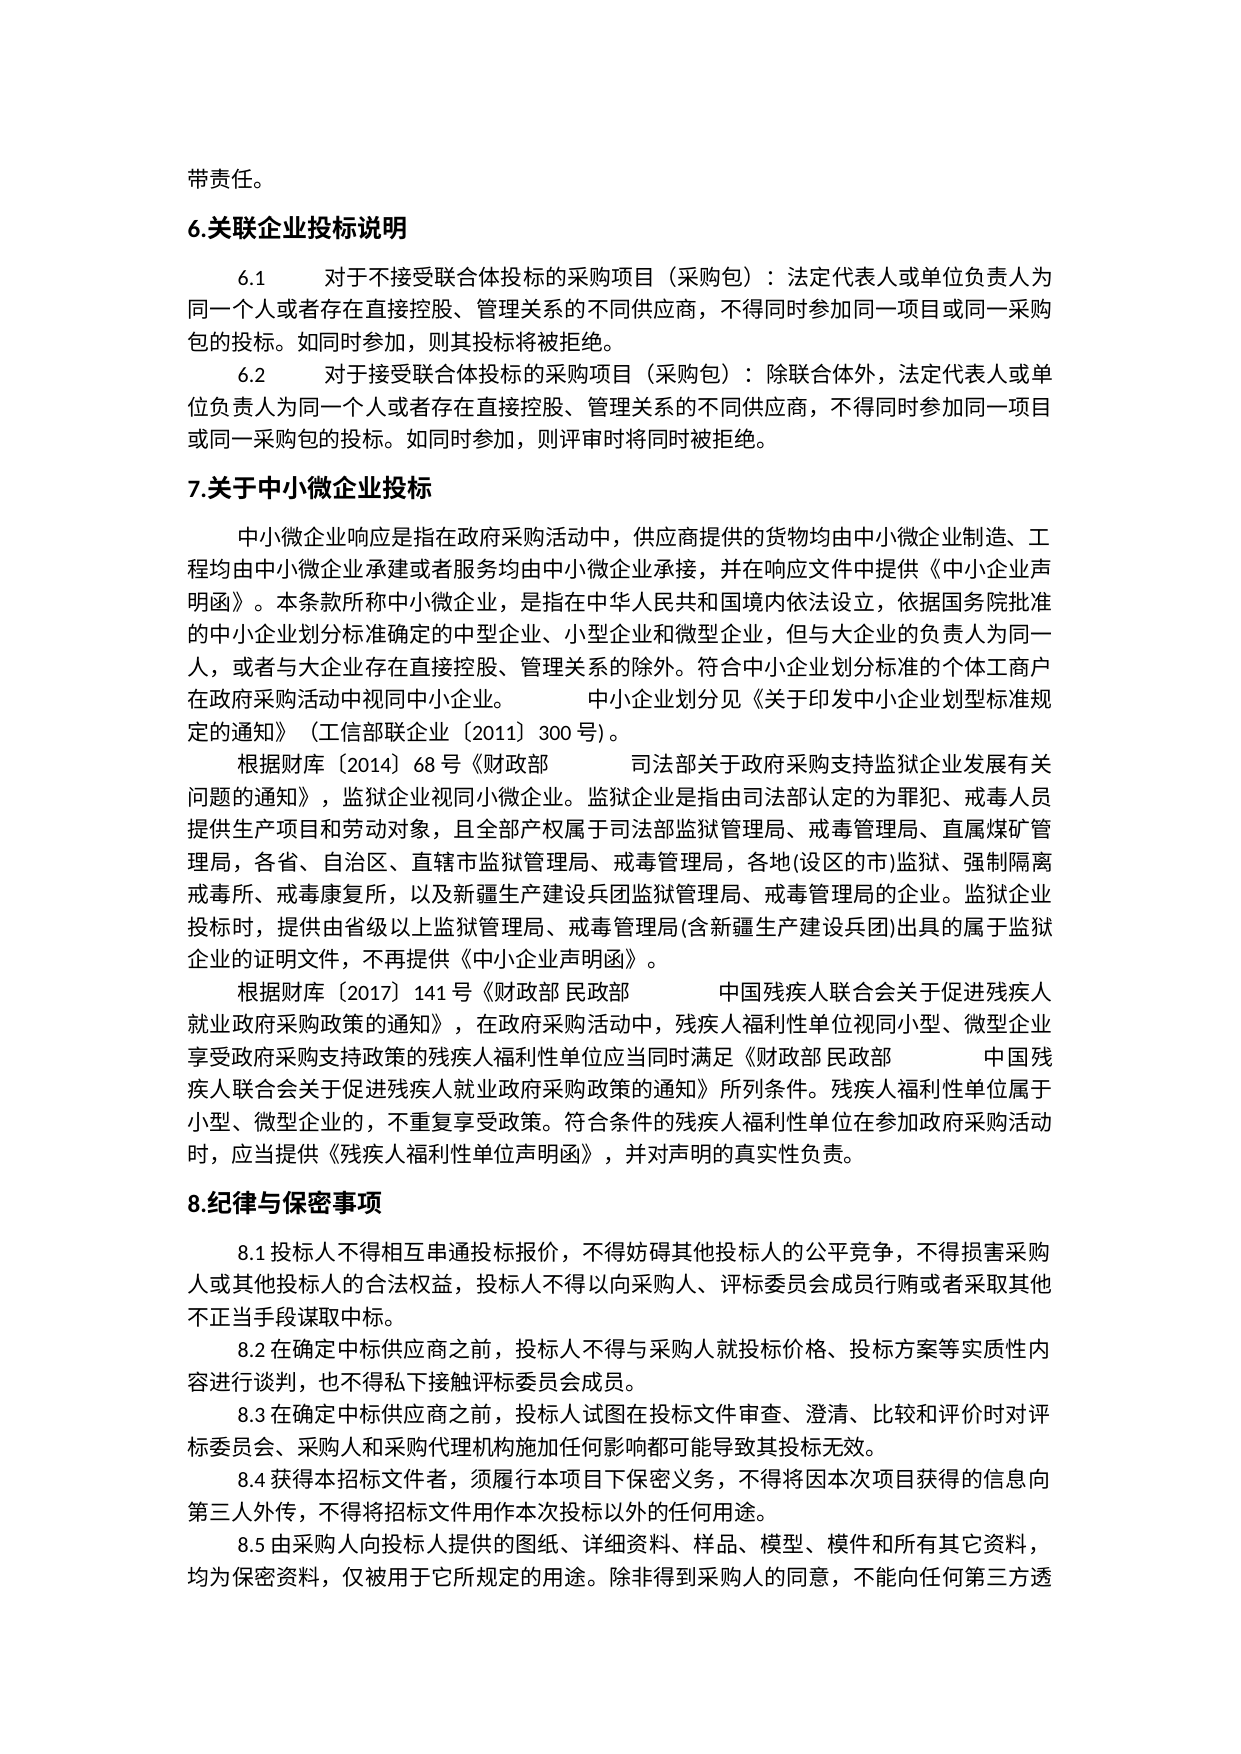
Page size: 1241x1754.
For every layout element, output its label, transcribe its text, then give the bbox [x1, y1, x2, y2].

text 6.1 对于不接受联合体投标的采购项目（采购包）：法定代表人或单位负责人为同一个人或者存在直接控股、管理关系的不同供应商，不得同时参加同一项目或同一采购包的投标。如同时参加，则其投标将被拒绝。 [187, 259, 1053, 357]
text 8.4获得本招标文件者，须履行本项目下保密义务，不得将因本次项目获得的信息向第三人外传，不得将招标文件用作本次投标以外的任何用途。 [187, 1462, 1053, 1527]
text 根据财库〔2014〕68号《财政部 司法部关于政府采购支持监狱企业发展有关问题的通知》，监狱企业视同小微企业。监狱企业是指由司法部认定的为罪犯、戒毒人员提供生产项目和劳动对象，且全部产权属于司法部监狱管理局、戒毒管理局、直属煤矿管理局，各省、自治区、直辖市监狱管理局、戒毒管理局，各地(设区的市)监狱、强制隔离戒毒所、戒毒康复所，以及新疆生产建设兵团监狱管理局、戒毒管理局的企业。监狱企业投标时，提供由省级以上监狱管理局、戒毒管理局(含新疆生产建设兵团)出具的属于监狱企业的证明文件，不再提供《中小企业声明函》。 [187, 747, 1053, 974]
text 8.纪律与保密事项 [187, 1169, 1053, 1234]
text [187, 1527, 1053, 1592]
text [187, 162, 1053, 194]
text 7.关于中小微企业投标 [187, 454, 1053, 519]
text 根据财库〔2017〕141号《财政部 民政部 中国残疾人联合会关于促进残疾人就业政府采购政策的通知》，在政府采购活动中，残疾人福利性单位视同小型、微型企业，享受政府采购支持政策的残疾人福利性单位应当同时满足《财政部 民政部 中国残疾人联合会关于促进残疾人就业政府采购政策的通知》所列条件。残疾人福利性单位属于小型、微型企业的，不重复享受政策。符合条件的残疾人福利性单位在参加政府采购活动时，应当提供《残疾人福利性单位声明函》，并对声明的真实性负责。 [187, 974, 1053, 1169]
text 6.2 对于接受联合体投标的采购项目（采购包）：除联合体外，法定代表人或单位负责人为同一个人或者存在直接控股、管理关系的不同供应商，不得同时参加同一项目或同一采购包的投标。如同时参加，则评审时将同时被拒绝。 [187, 357, 1053, 454]
text 8.2在确定中标供应商之前，投标人不得与采购人就投标价格、投标方案等实质性内容进行谈判，也不得私下接触评标委员会成员。 [187, 1332, 1053, 1397]
text 8.1投标人不得相互串通投标报价，不得妨碍其他投标人的公平竞争，不得损害采购人或其他投标人的合法权益，投标人不得以向采购人、评标委员会成员行贿或者采取其他不正当手段谋取中标。 [187, 1234, 1053, 1332]
text 8.3在确定中标供应商之前，投标人试图在投标文件审查、澄清、比较和评价时对评标委员会、采购人和采购代理机构施加任何影响都可能导致其投标无效。 [187, 1397, 1053, 1462]
text 6.关联企业投标说明 [187, 194, 1053, 259]
text 中小微企业响应是指在政府采购活动中，供应商提供的货物均由中小微企业制造、工程均由中小微企业承建或者服务均由中小微企业承接，并在响应文件中提供《中小企业声明函》。本条款所称中小微企业，是指在中华人民共和国境内依法设立，依据国务院批准的中小企业划分标准确定的中型企业、小型企业和微型企业，但与大企业的负责人为同一人，或者与大企业存在直接控股、管理关系的除外。符合中小企业划分标准的个体工商户，在政府采购活动中视同中小企业。 中小企业划分见《关于印发中小企业划型标准规定的通知》（工信部联企业〔2011〕300号) 。 [187, 519, 1053, 747]
